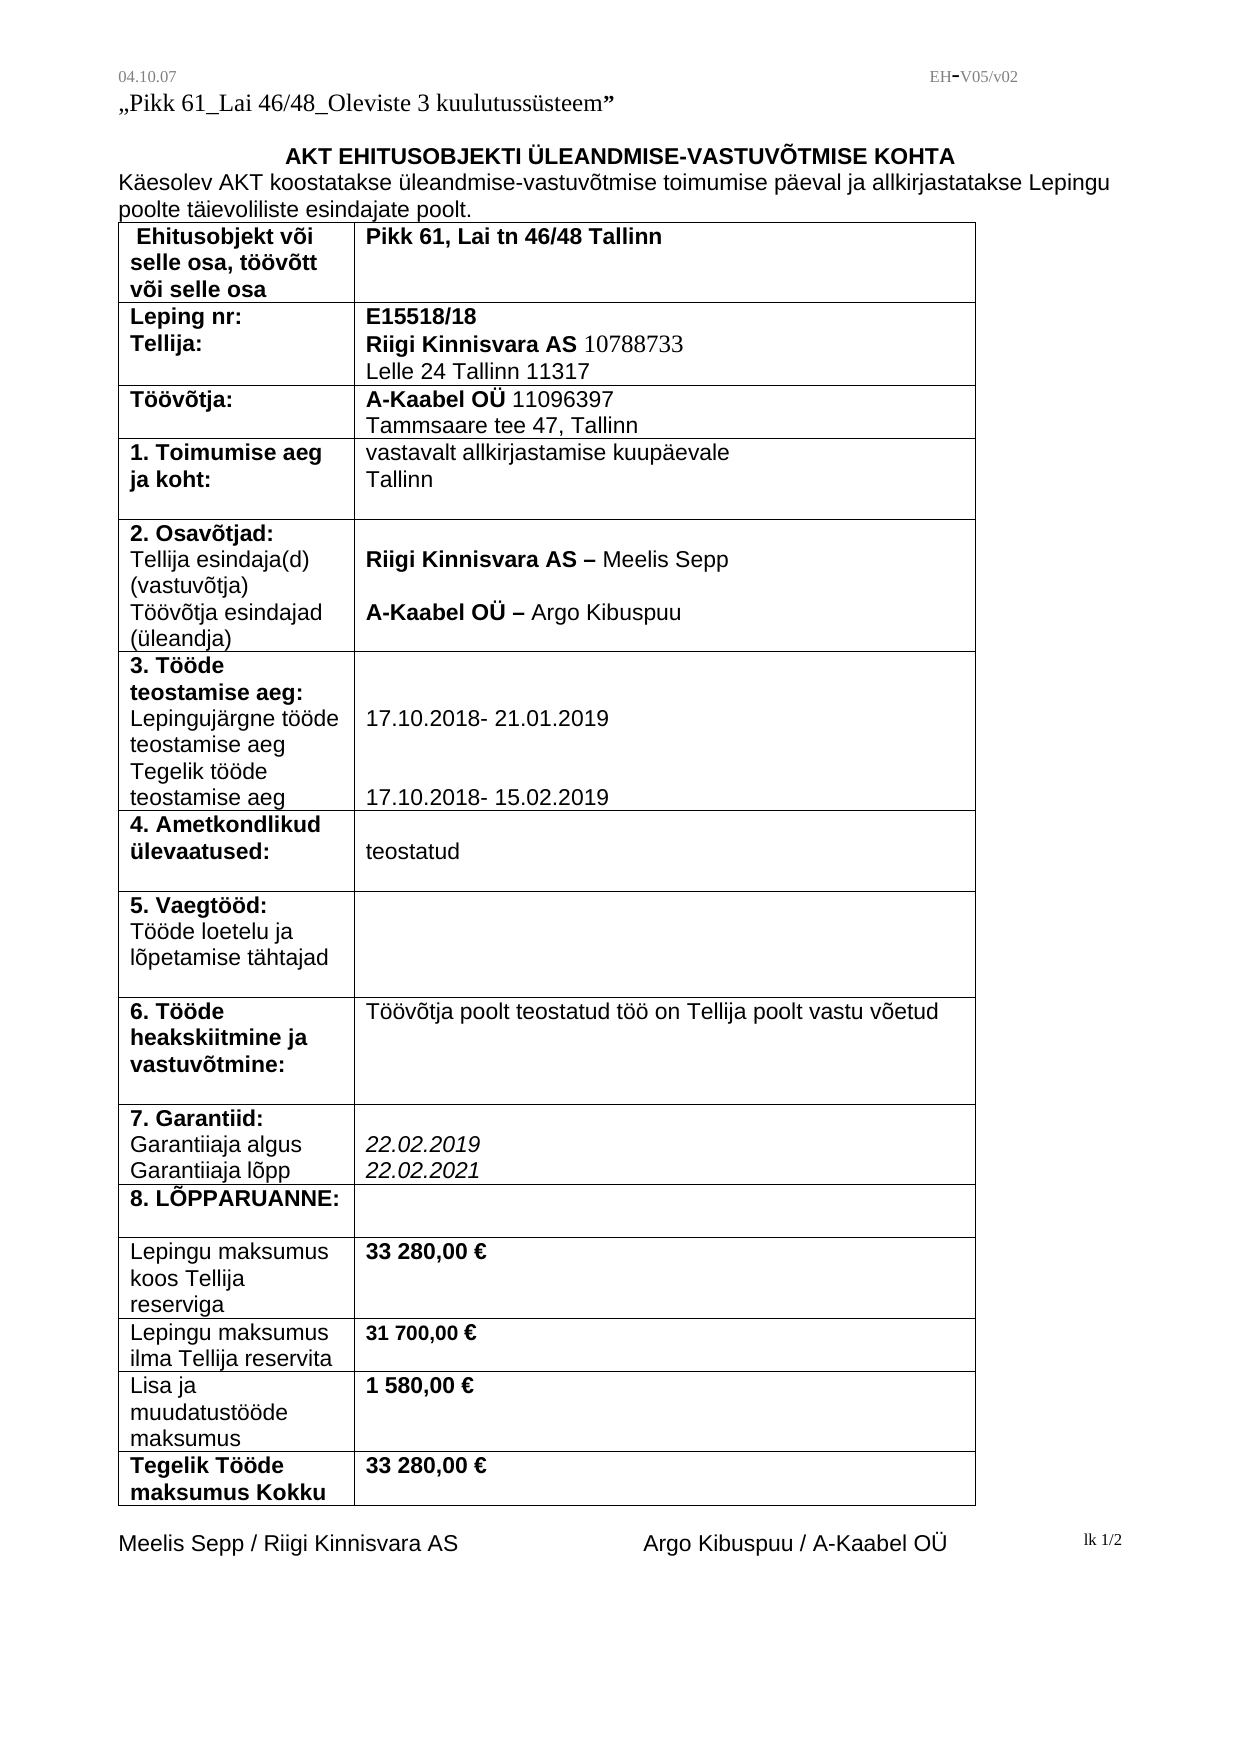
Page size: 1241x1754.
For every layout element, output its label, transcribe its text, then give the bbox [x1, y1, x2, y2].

table_cell Töövõtja: [119, 386, 354, 438]
table_cell vastavalt allkirjastamise kuupäevale Tallinn [355, 439, 975, 518]
table_cell 4. Ametkondlikud ülevaatused: [119, 811, 354, 891]
text AKT EHITUSOBJEKTI ÜLEANDMISE-VASTUVÕTMISE KOHTA [118, 143, 1122, 169]
table_cell Lisa ja muudatustööde maksumus [119, 1372, 354, 1451]
table_cell Lepingu maksumus koos Tellija reserviga [119, 1238, 354, 1317]
table_cell 5. Vaegtööd: Tööde loetelu ja lõpetamise tähtajad [119, 892, 354, 997]
table_cell Lepingu maksumus ilma Tellija reservita [119, 1319, 354, 1371]
table_header Pikk 61, Lai tn 46/48 Tallinn [355, 223, 975, 302]
table_header Ehitusobjekt või selle osa, töövõtt või selle osa [119, 223, 354, 302]
table_cell 1. Toimumise aeg ja koht: [119, 439, 354, 518]
table_cell 3. Tööde teostamise aeg: Lepingujärgne tööde teostamise aeg Tegelik tööde teostamise aeg [119, 652, 354, 810]
table_cell 7. Garantiid: Garantiiaja algus Garantiiaja lõpp [119, 1105, 354, 1183]
text Käesolev AKT koostatakse üleandmise-vastuvõtmise toimumise päeval ja allkirjastatakse Lepingu poolte täievoliliste esindajate poolt. [118, 169, 1122, 222]
table_cell 8. LÕPPARUANNE: [119, 1185, 354, 1237]
table_cell Töövõtja poolt teostatud töö on Tellija poolt vastu võetud [355, 998, 975, 1103]
table_cell A-Kaabel OÜ 11096397 Tammsaare tee 47, Tallinn [355, 386, 975, 438]
table_cell [355, 1185, 975, 1237]
table_cell 33 280,00 € [355, 1452, 975, 1505]
table_cell Riigi Kinnisvara AS – Meelis Sepp A-Kaabel OÜ – Argo Kibuspuu [355, 520, 975, 651]
table_cell E15518/18 Riigi Kinnisvara AS Lelle 24 Tallinn 11317 [355, 303, 975, 384]
table_cell Tegelik Tööde maksumus Kokku [119, 1452, 354, 1505]
table_cell 6. Tööde heakskiitmine ja vastuvõtmine: [119, 998, 354, 1103]
table_cell [355, 892, 975, 997]
table_cell 2. Osavõtjad: Tellija esindaja(d) (vastuvõtja) Töövõtja esindajad (üleandja) [119, 520, 354, 651]
table_cell 31 700,00 € [355, 1319, 975, 1371]
table_cell 17.10.2018- 21.01.2019 17.10.2018- 15.02.2019 [355, 652, 975, 810]
table_cell Leping nr: Tellija: [119, 303, 354, 384]
table_cell 33 280,00 € [355, 1238, 975, 1317]
table_cell 1 580,00 € [355, 1372, 975, 1451]
table_cell 22.02.2019 22.02.2021 [355, 1105, 975, 1183]
table_cell teostatud [355, 811, 975, 891]
